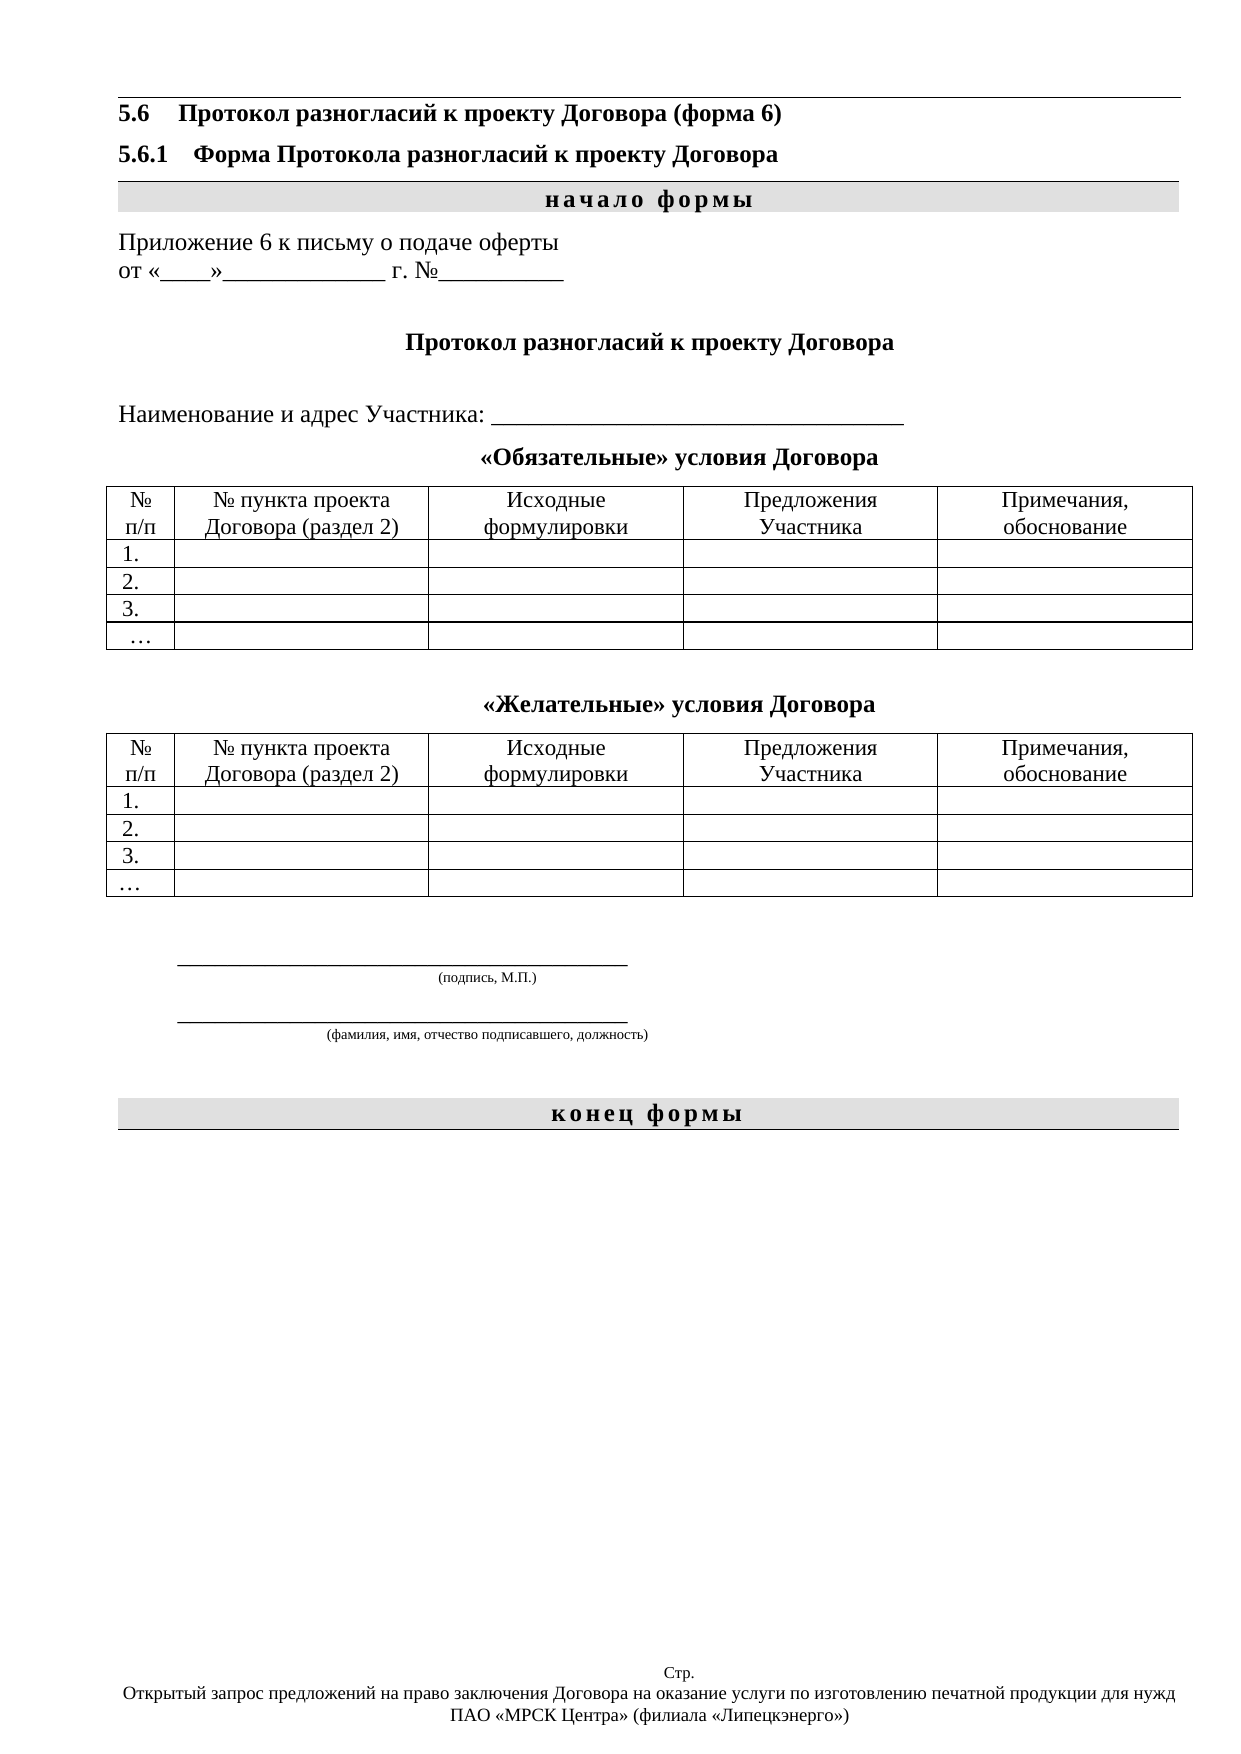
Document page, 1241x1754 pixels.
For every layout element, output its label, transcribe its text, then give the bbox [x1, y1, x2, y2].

text (подпись, М.П.) [118, 969, 797, 997]
text «Обязательные» условия Договора [118, 442, 1181, 471]
table_header Предложения Участника [684, 487, 937, 539]
text Наименование и адрес Участника: _________________________________ [118, 399, 1181, 428]
table_cell [429, 870, 683, 896]
table_cell [684, 595, 937, 621]
text «Желательные» условия Договора [118, 689, 1181, 718]
text ____________________________________ [118, 940, 1181, 969]
table_header № п/п [107, 734, 174, 786]
table_cell [429, 568, 683, 594]
text Протокол разногласий к проекту Договора [118, 327, 1181, 356]
table_cell [429, 815, 683, 841]
table_cell [107, 787, 174, 814]
table_header Исходные формулировки [429, 487, 683, 539]
table_cell [175, 540, 428, 567]
table_cell [684, 815, 937, 841]
table_cell [684, 870, 937, 896]
table_cell [429, 595, 683, 621]
table_header № п/п [107, 487, 174, 539]
text Приложение 6 к письму о подаче оферты от «____»_____________ г. №__________ [118, 227, 1181, 284]
table_cell [684, 787, 937, 814]
table_cell [175, 842, 428, 868]
table_cell [429, 540, 683, 567]
table_cell [684, 568, 937, 594]
table_cell [429, 787, 683, 814]
table_cell [938, 787, 1192, 814]
table_cell [429, 842, 683, 868]
table_cell [938, 568, 1192, 594]
table_header Исходные формулировки [429, 734, 683, 786]
table_cell [938, 815, 1192, 841]
table_cell [107, 595, 174, 621]
table_cell [107, 540, 174, 567]
table_cell [938, 623, 1192, 649]
table_cell [107, 815, 174, 841]
table_header № пункта проекта Договора (раздел 2) [175, 734, 428, 786]
table_cell [684, 842, 937, 868]
subtitle Форма Протокола разногласий к проекту Договора [118, 139, 1181, 168]
table_header Предложения Участника [684, 734, 937, 786]
text начало формы [118, 182, 1179, 212]
table_cell [175, 568, 428, 594]
text конец формы [118, 1098, 1179, 1129]
table_cell … [107, 623, 174, 649]
text ____________________________________ [118, 997, 1181, 1026]
text (фамилия, имя, отчество подписавшего, должность) [118, 1026, 797, 1055]
table_cell [429, 623, 683, 649]
table_cell [938, 540, 1192, 567]
table_cell [684, 540, 937, 567]
table_cell [938, 842, 1192, 868]
table_header Примечания, обоснование [938, 487, 1192, 539]
table_cell [175, 787, 428, 814]
table_header № пункта проекта Договора (раздел 2) [175, 487, 428, 539]
subtitle Протокол разногласий к проекту Договора (форма 6) [118, 98, 1181, 127]
table_header Примечания, обоснование [938, 734, 1192, 786]
table_cell [938, 595, 1192, 621]
table_cell [175, 870, 428, 896]
table_cell … [107, 870, 174, 896]
table_cell [684, 623, 937, 649]
table_cell [107, 568, 174, 594]
table_cell [175, 623, 428, 649]
table_cell [175, 815, 428, 841]
table_cell [107, 842, 174, 868]
table_cell [938, 870, 1192, 896]
table_cell [175, 595, 428, 621]
